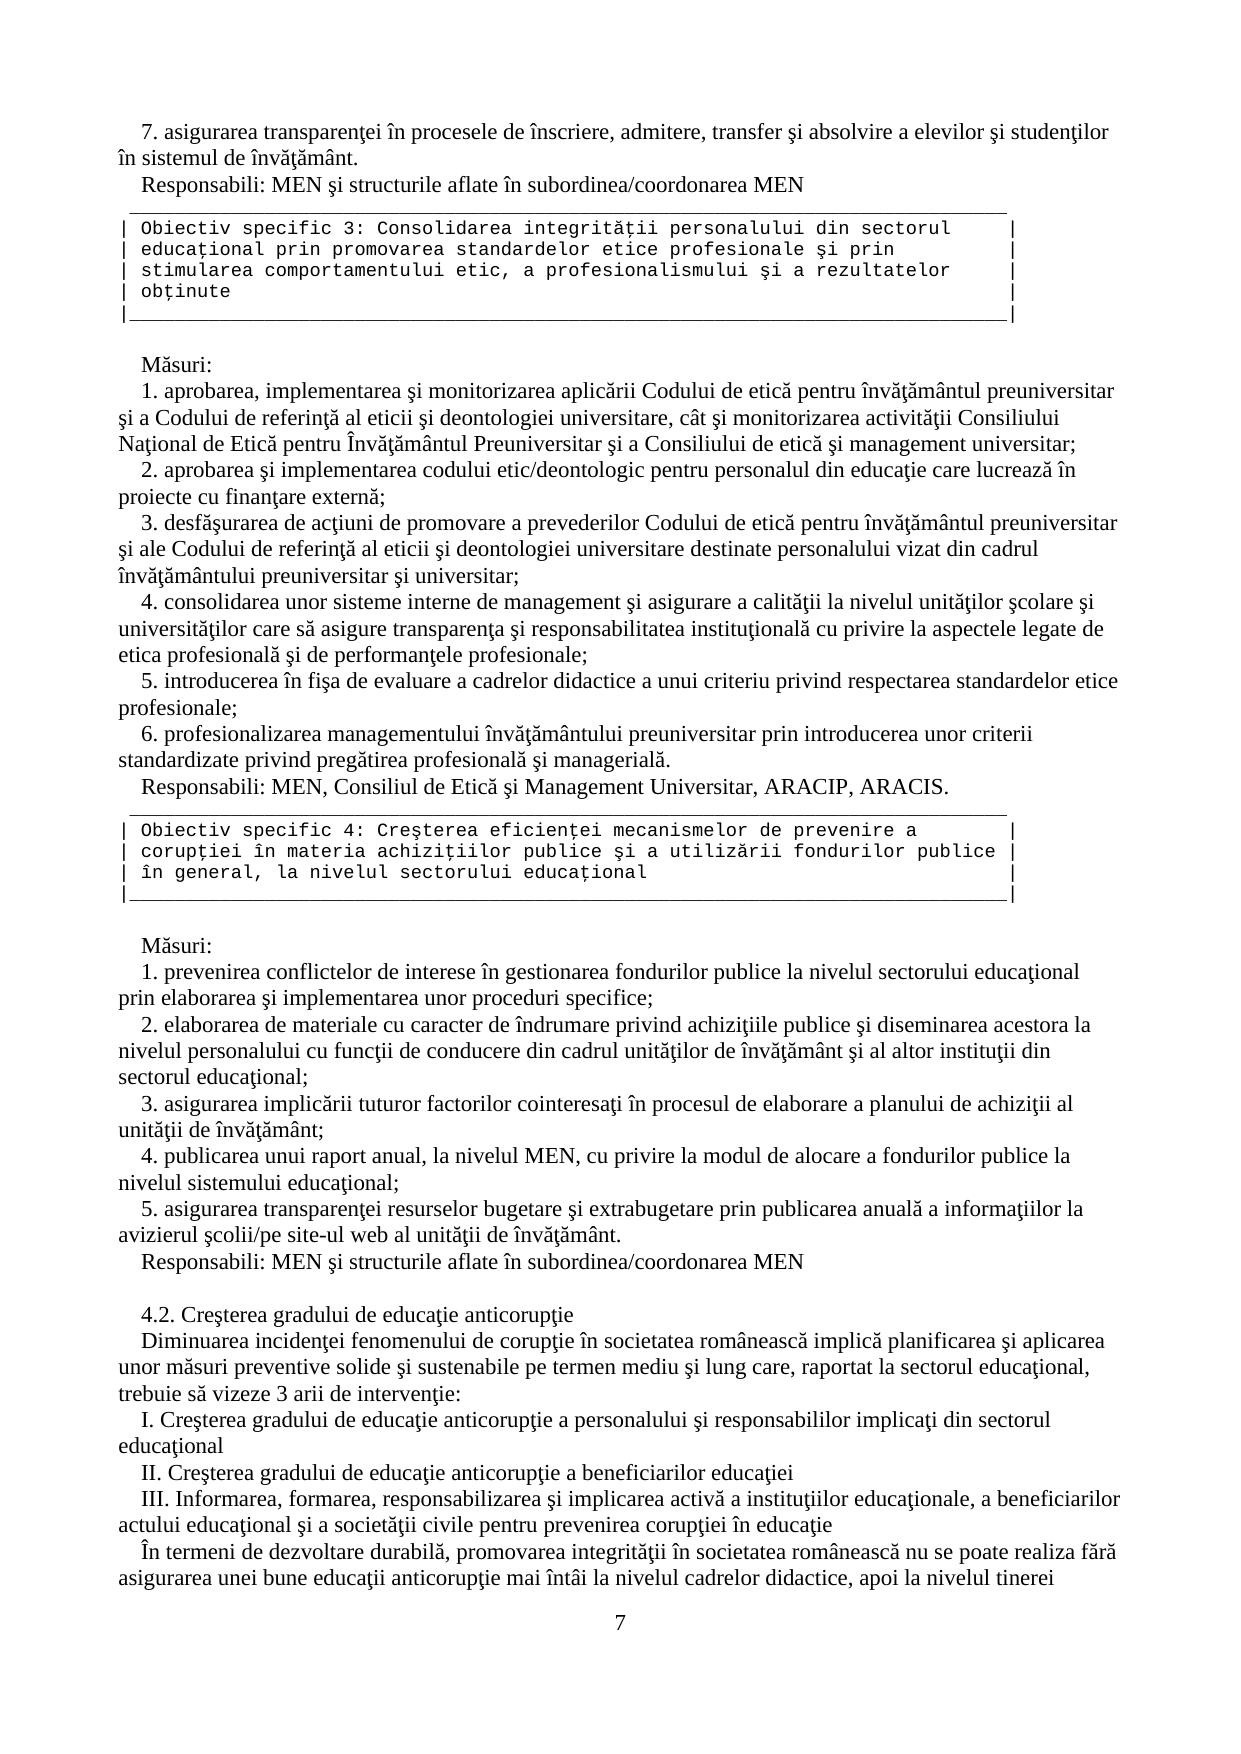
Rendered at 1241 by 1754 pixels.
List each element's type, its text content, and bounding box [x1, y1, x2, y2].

text Responsabili: MEN, Consiliul de Etică şi Management Universitar, ARACIP, ARACIS. [118, 773, 1122, 799]
text 3. asigurarea implicării tuturor factorilor cointeresaţi în procesul de elaborare a planului de achiziţii al unităţii de învăţământ; [118, 1090, 1122, 1142]
text 5. introducerea în fişa de evaluare a cadrelor didactice a unui criteriu privind respectarea standardelor etice profesionale; [118, 667, 1122, 720]
text | Obiectiv specific 3: Consolidarea integrităţii personalului din sectorul | [118, 218, 1122, 240]
text II. Creşterea gradului de educaţie anticorupţie a beneficiarilor educaţiei [118, 1459, 1122, 1485]
text Măsuri: [118, 932, 1122, 958]
text 4. consolidarea unor sisteme interne de management şi asigurare a calităţii la nivelul unităţilor şcolare şi universităţilor care să asigure transparenţa şi responsabilitatea instituţională cu privire la aspectele legate de etica profesională şi de performanţele profesionale; [118, 588, 1122, 667]
text | educaţional prin promovarea standardelor etice profesionale şi prin | [118, 240, 1122, 261]
text 1. aprobarea, implementarea şi monitorizarea aplicării Codului de etică pentru învăţământul preuniversitar şi a Codului de referinţă al eticii şi deontologiei universitare, cât şi monitorizarea activităţii Consiliului Naţional de Etică pentru Învăţământul Preuniversitar şi a Consiliului de etică şi management universitar; [118, 377, 1122, 456]
text | obţinute | [118, 282, 1122, 303]
text | corupţiei în materia achiziţiilor publice şi a utilizării fondurilor publice | [118, 842, 1122, 863]
text 6. profesionalizarea managementului învăţământului preuniversitar prin introducerea unor criterii standardizate privind pregătirea profesională şi managerială. [118, 720, 1122, 773]
text 4.2. Creşterea gradului de educaţie anticorupţie [118, 1301, 1122, 1327]
text |______________________________________________________________________________| [118, 303, 1122, 325]
text | stimularea comportamentului etic, a profesionalismului şi a rezultatelor | [118, 261, 1122, 282]
text Măsuri: [118, 351, 1122, 377]
text | Obiectiv specific 4: Creşterea eficienţei mecanismelor de prevenire a | [118, 820, 1122, 842]
text Diminuarea incidenţei fenomenului de corupţie în societatea românească implică planificarea şi aplicarea unor măsuri preventive solide şi sustenabile pe termen mediu şi lung care, raportat la sectorul educaţional, trebuie să vizeze 3 arii de intervenţie: [118, 1327, 1122, 1406]
text 2. aprobarea şi implementarea codului etic/deontologic pentru personalul din educaţie care lucrează în proiecte cu finanţare externă; [118, 456, 1122, 509]
text Responsabili: MEN şi structurile aflate în subordinea/coordonarea MEN [118, 1248, 1122, 1274]
text |______________________________________________________________________________| [118, 884, 1122, 905]
text 2. elaborarea de materiale cu caracter de îndrumare privind achiziţiile publice şi diseminarea acestora la nivelul personalului cu funcţii de conducere din cadrul unităţilor de învăţământ şi al altor instituţii din sectorul educaţional; [118, 1011, 1122, 1090]
text ______________________________________________________________________________ [118, 197, 1122, 218]
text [118, 1538, 1122, 1591]
text 5. asigurarea transparenţei resurselor bugetare şi extrabugetare prin publicarea anuală a informaţiilor la avizierul şcolii/pe site-ul web al unităţii de învăţământ. [118, 1195, 1122, 1248]
text 3. desfăşurarea de acţiuni de promovare a prevederilor Codului de etică pentru învăţământul preuniversitar şi ale Codului de referinţă al eticii şi deontologiei universitare destinate personalului vizat din cadrul învăţământului preuniversitar şi universitar; [118, 509, 1122, 588]
text ______________________________________________________________________________ [118, 799, 1122, 820]
text III. Informarea, formarea, responsabilizarea şi implicarea activă a instituţiilor educaţionale, a beneficiarilor actului educaţional şi a societăţii civile pentru prevenirea corupţiei în educaţie [118, 1485, 1122, 1538]
text | în general, la nivelul sectorului educaţional | [118, 863, 1122, 884]
text 1. prevenirea conflictelor de interese în gestionarea fondurilor publice la nivelul sectorului educaţional prin elaborarea şi implementarea unor proceduri specifice; [118, 958, 1122, 1011]
text 4. publicarea unui raport anual, la nivelul MEN, cu privire la modul de alocare a fondurilor publice la nivelul sistemului educaţional; [118, 1142, 1122, 1195]
text I. Creşterea gradului de educaţie anticorupţie a personalului şi responsabililor implicaţi din sectorul educaţional [118, 1406, 1122, 1459]
text Responsabili: MEN şi structurile aflate în subordinea/coordonarea MEN [118, 171, 1122, 197]
text 7. asigurarea transparenţei în procesele de înscriere, admitere, transfer şi absolvire a elevilor şi studenţilor în sistemul de învăţământ. [118, 118, 1122, 171]
